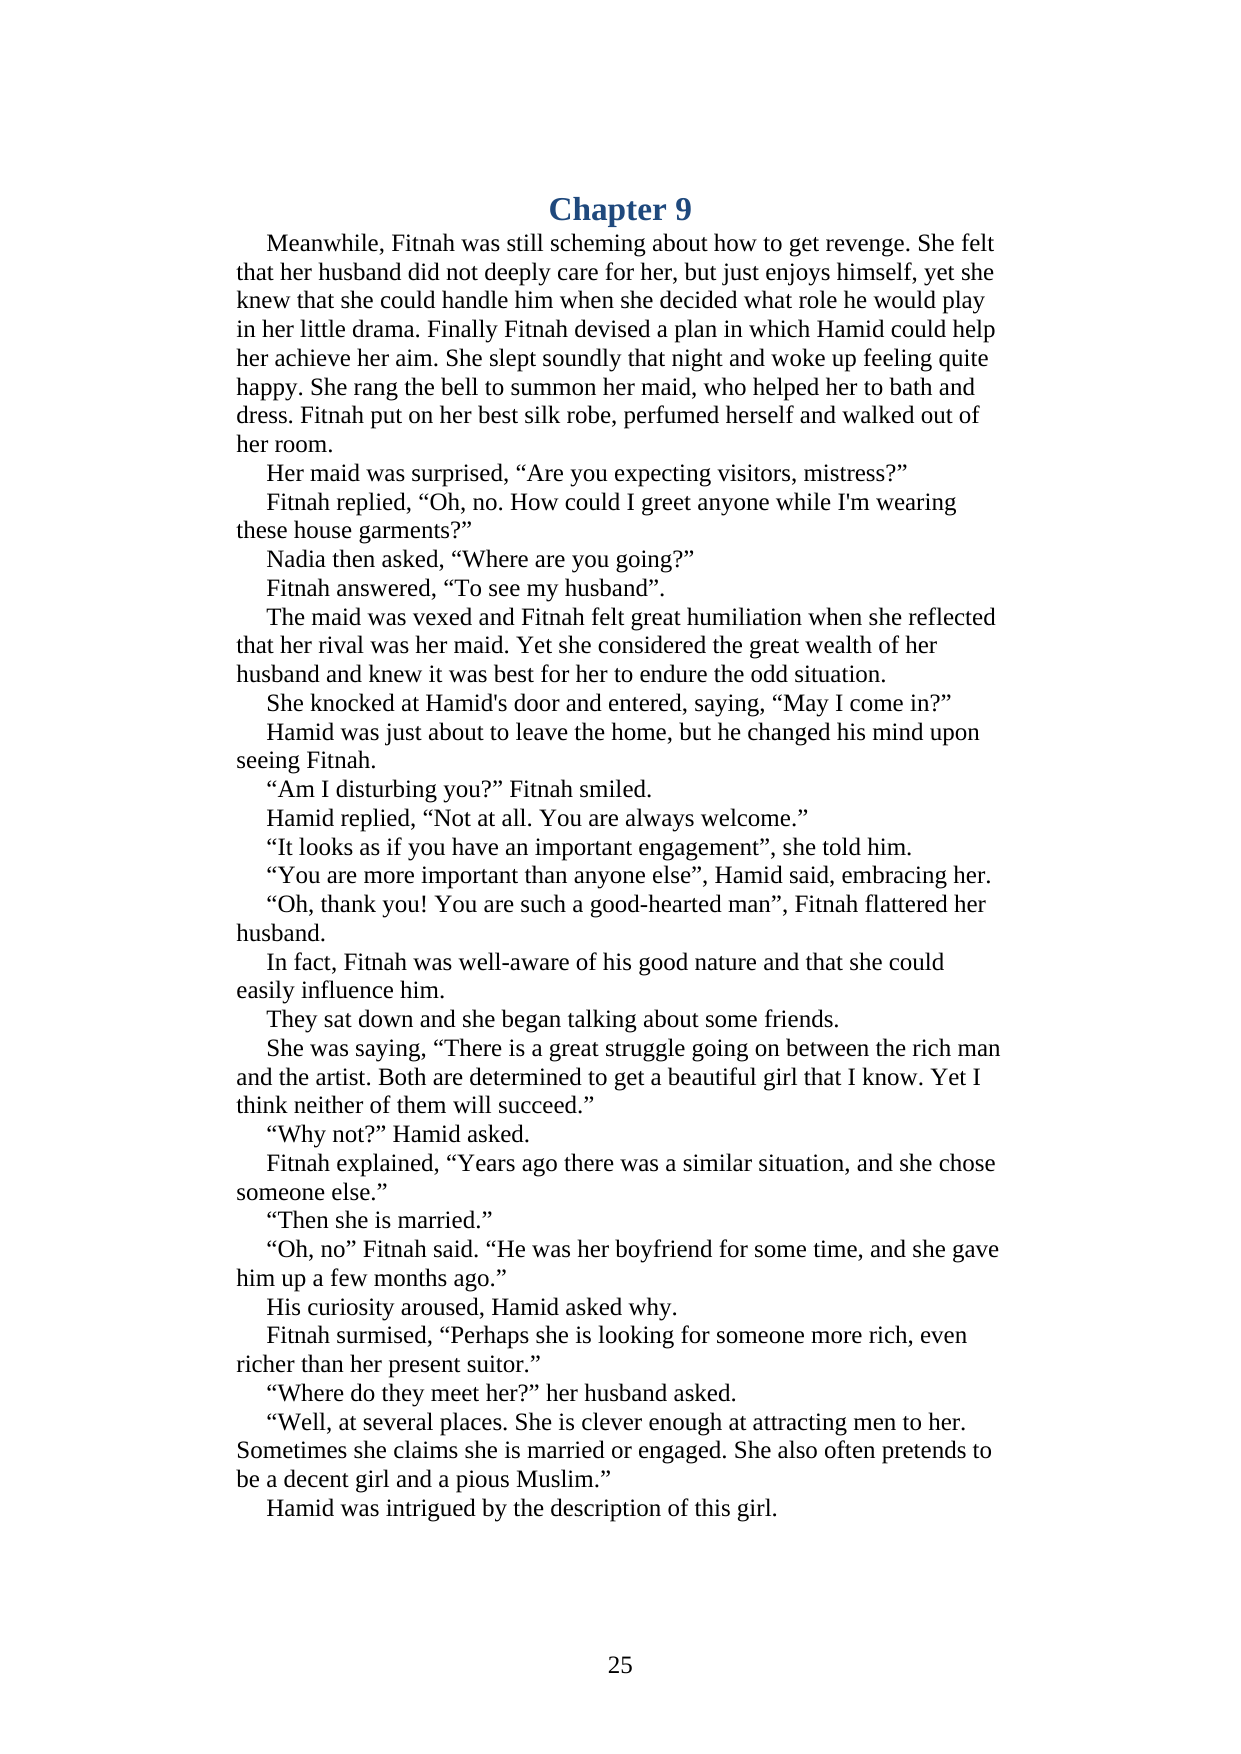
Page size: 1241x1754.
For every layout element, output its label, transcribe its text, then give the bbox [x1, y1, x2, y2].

text Fitnah answered, “To see my husband”. [236, 573, 1004, 602]
text Fitnah explained, “Years ago there was a similar situation, and she chose someone else.” [236, 1148, 1004, 1206]
text Fitnah surmised, “Perhaps she is looking for someone more rich, even richer than her present suitor.” [236, 1321, 1004, 1378]
text She was saying, “There is a great struggle going on between the rich man and the artist. Both are determined to get a beautiful girl that I know. Yet I think neither of them will succeed.” [236, 1033, 1004, 1119]
text Hamid was intrigued by the description of this girl. [236, 1493, 1004, 1522]
text The maid was vexed and Fitnah felt great humiliation when she reflected that her rival was her maid. Yet she considered the great wealth of her husband and knew it was best for her to endure the odd situation. [236, 602, 1004, 688]
text “Then she is married.” [236, 1206, 1004, 1234]
text “Where do they meet her?” her husband asked. [236, 1378, 1004, 1407]
text Meanwhile, Fitnah was still scheming about how to get revenge. She felt that her husband did not deeply care for her, but just enjoys himself, yet she knew that she could handle him when she decided what role he would play in her little drama. Finally Fitnah devised a plan in which Hamid could help her achieve her aim. She slept soundly that night and woke up feeling quite happy. She rang the bell to summon her maid, who helped her to bath and dress. Fitnah put on her best silk robe, perfumed herself and walked out of her room. [236, 228, 1004, 458]
text His curiosity aroused, Hamid asked why. [236, 1292, 1004, 1321]
text Nadia then asked, “Where are you going?” [236, 544, 1004, 573]
text “Oh, thank you! You are such a good-hearted man”, Fitnah flattered her husband. [236, 889, 1004, 947]
text Fitnah replied, “Oh, no. How could I greet anyone while I'm wearing these house garments?” [236, 487, 1004, 544]
text Hamid was just about to leave the home, but he changed his mind upon seeing Fitnah. [236, 717, 1004, 774]
text In fact, Fitnah was well-aware of his good nature and that she could easily influence him. [236, 947, 1004, 1004]
text “Well, at several places. She is clever enough at attracting men to her. Sometimes she claims she is married or engaged. She also often pretends to be a decent girl and a pious Muslim.” [236, 1407, 1004, 1493]
text She knocked at Hamid's door and entered, saying, “May I come in?” [236, 688, 1004, 717]
text Hamid replied, “Not at all. You are always welcome.” [236, 803, 1004, 832]
text “Oh, no” Fitnah said. “He was her boyfriend for some time, and she gave him up a few months ago.” [236, 1234, 1004, 1292]
text They sat down and she began talking about some friends. [236, 1004, 1004, 1033]
subtitle Chapter 9 [236, 190, 1004, 228]
text “Why not?” Hamid asked. [236, 1119, 1004, 1148]
text Her maid was surprised, “Are you expecting visitors, mistress?” [236, 458, 1004, 487]
text “You are more important than anyone else”, Hamid said, embracing her. [236, 861, 1004, 889]
text “It looks as if you have an important engagement”, she told him. [236, 832, 1004, 861]
text “Am I disturbing you?” Fitnah smiled. [236, 774, 1004, 803]
